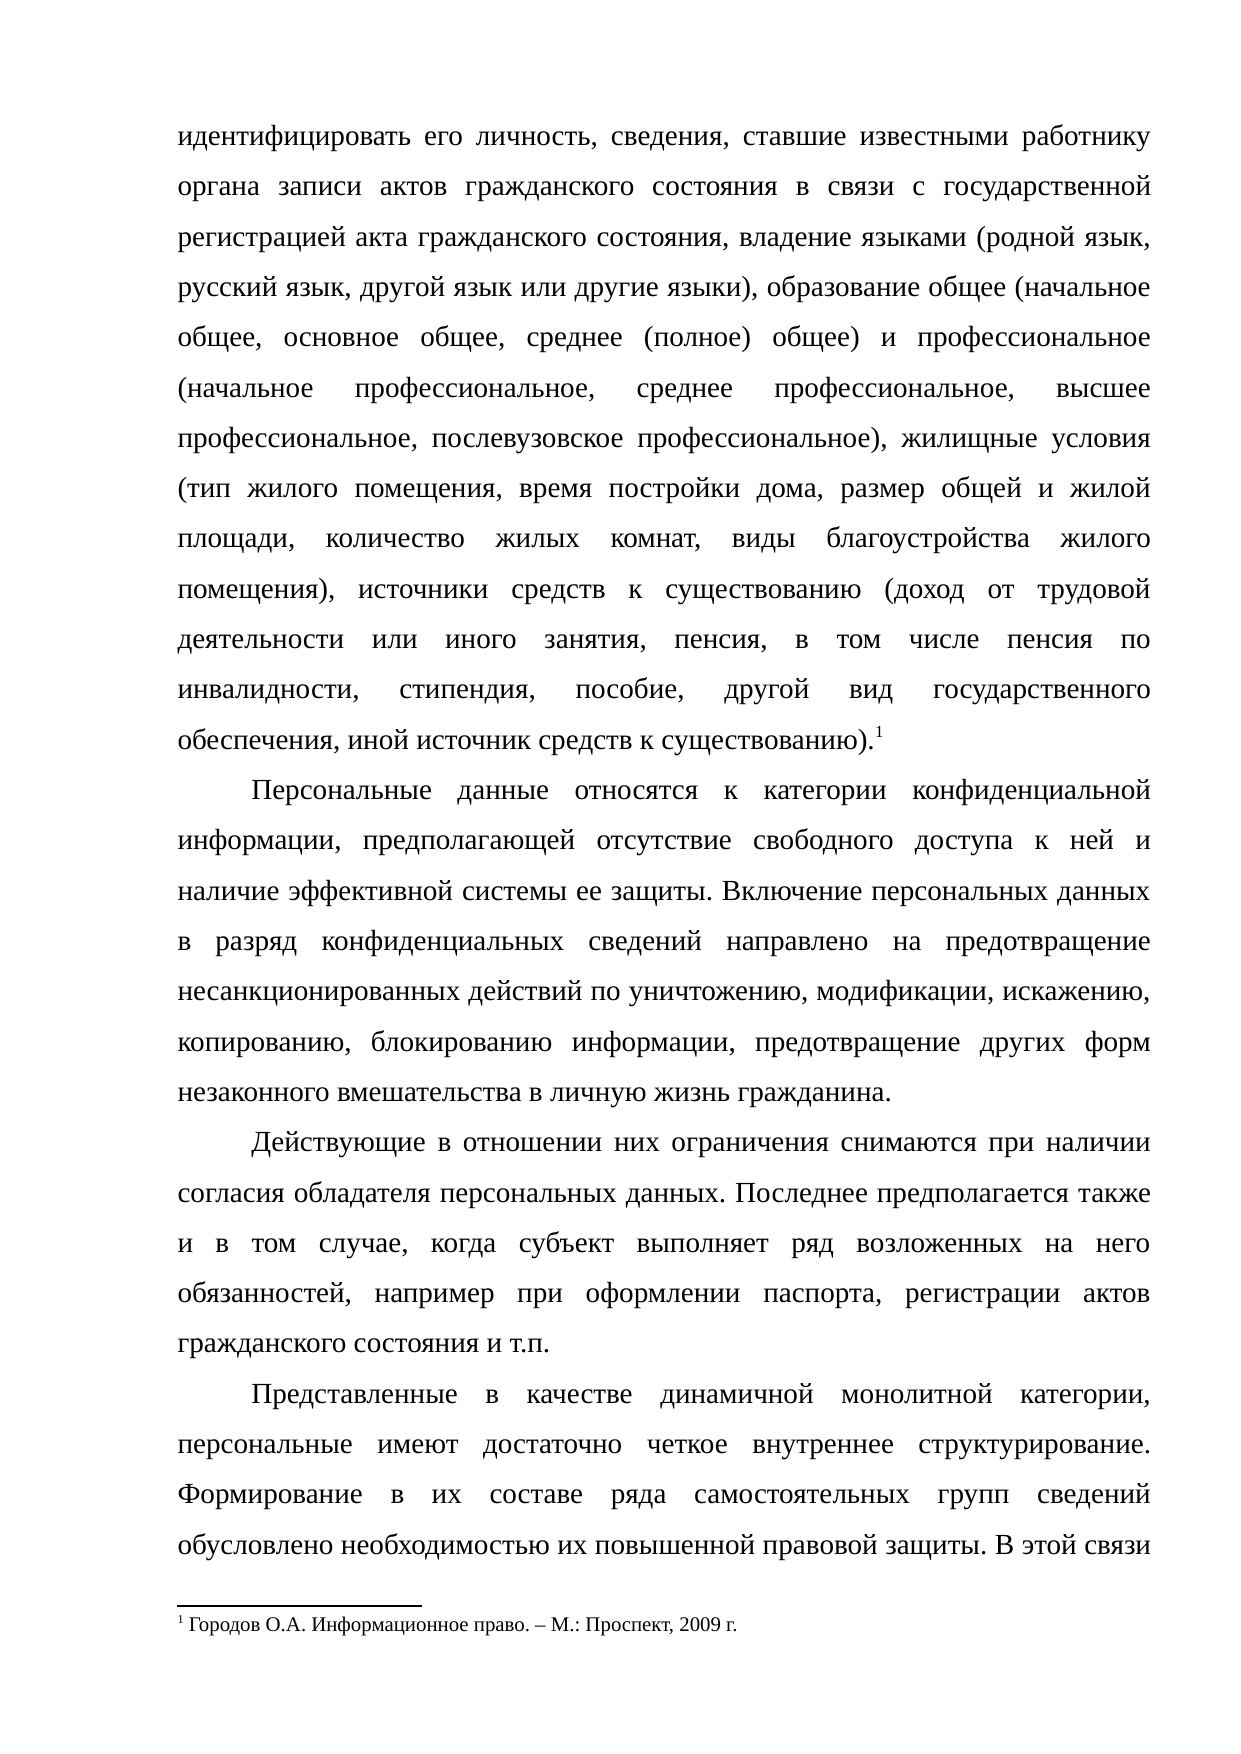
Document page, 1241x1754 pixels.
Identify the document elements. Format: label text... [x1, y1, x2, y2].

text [177, 118, 1152, 755]
text Действующие в отношении них ограничения снимаются при наличии согласия обладателя персональных данных. Последнее предполагается также и в том случае, когда субъект выполняет ряд возложенных на него обязанностей, например при оформлении паспорта, регистрации актов гражданского состояния и т.п. [177, 1124, 1152, 1359]
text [177, 1376, 1152, 1560]
text Персональные данные относятся к категории конфиденциальной информации, предполагающей отсутствие свободного доступа к ней и наличие эффективной системы ее защиты. Включение персональных данных в разряд конфиденциальных сведений направлено на предотвращение несанкционированных действий по уничтожению, модификации, искажению, копированию, блокированию информации, предотвращение других форм незаконного вмешательства в личную жизнь гражданина. [177, 772, 1152, 1108]
